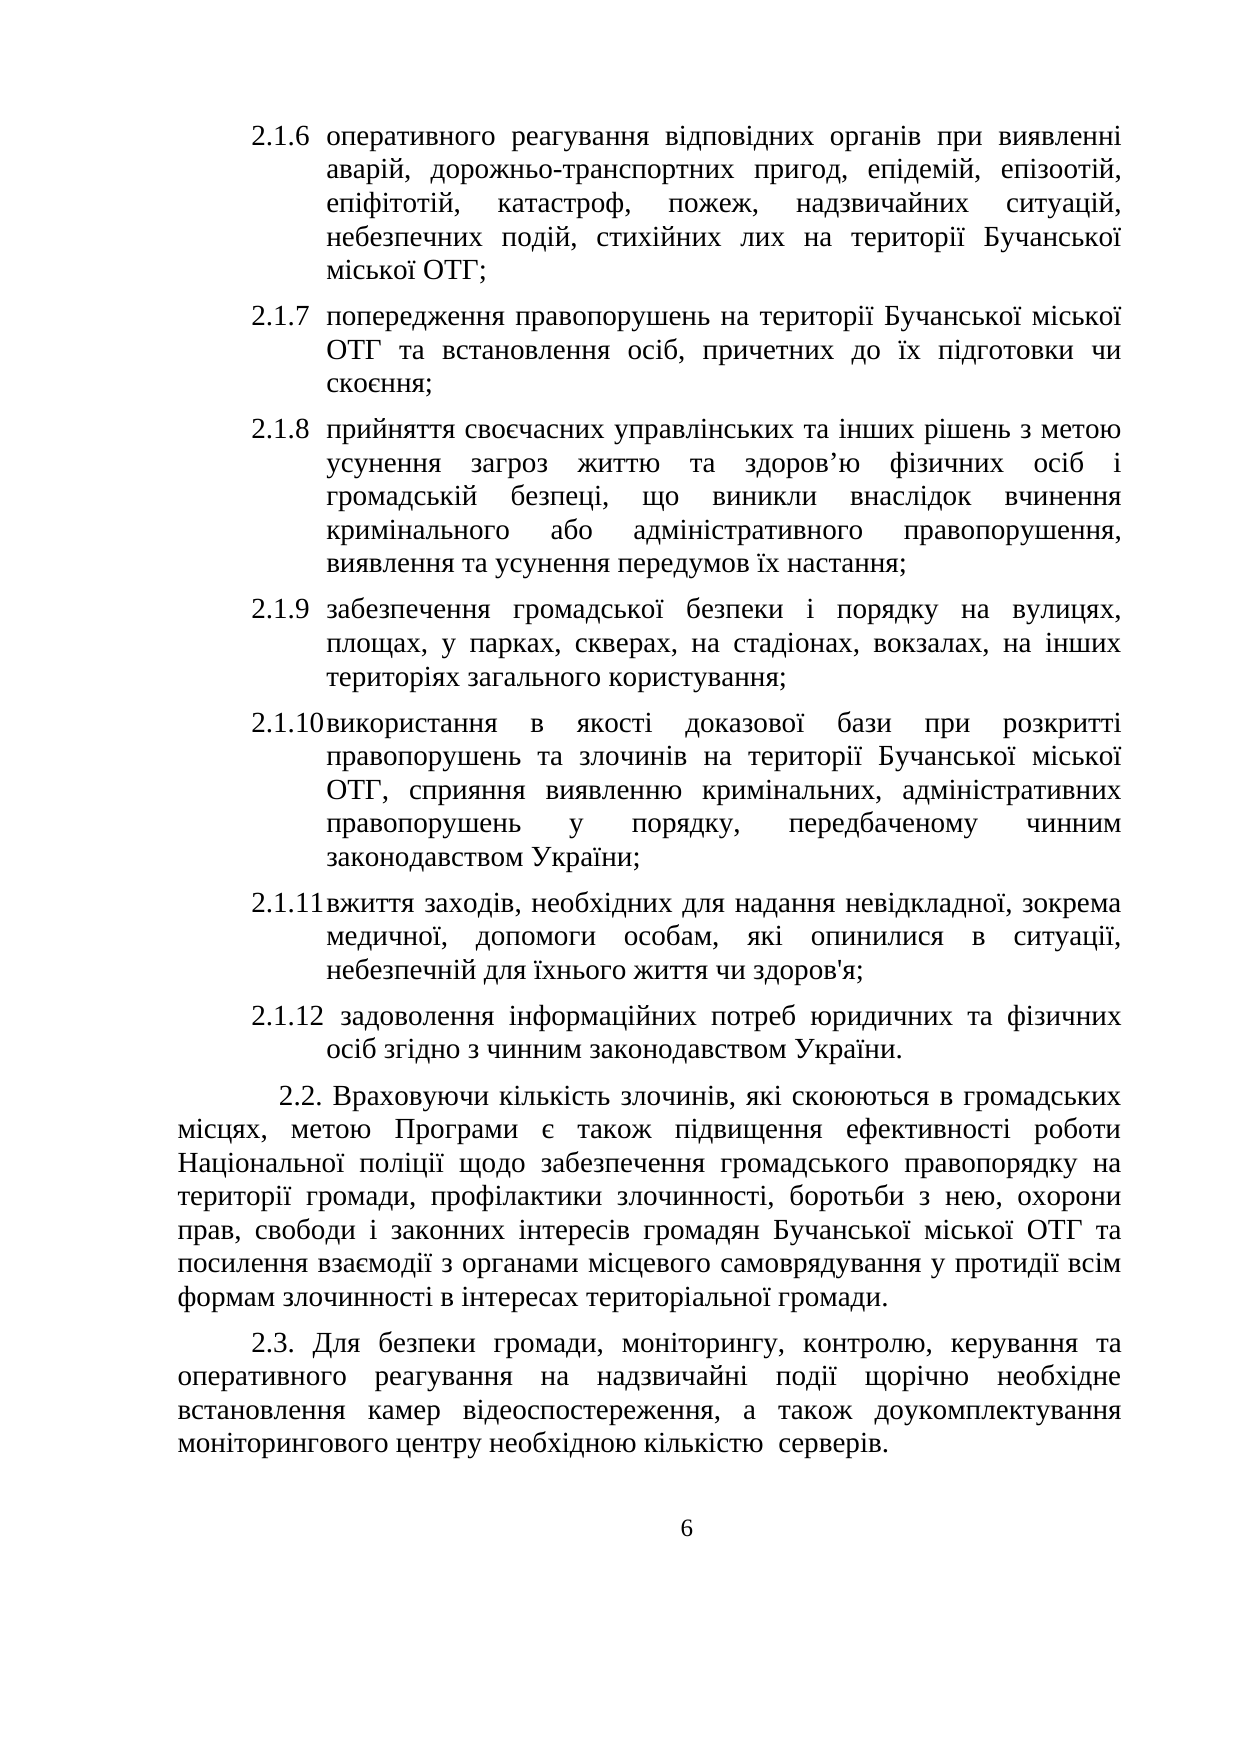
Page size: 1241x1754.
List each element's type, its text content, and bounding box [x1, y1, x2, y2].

list прийняття своєчасних управлінських та інших рішень з метою усунення загроз життю та здоров’ю фізичних осіб і громадській безпеці, що виникли внаслідок вчинення кримінального або адміністративного правопорушення, виявлення та усунення передумов їх настання; [251, 411, 1122, 579]
list задоволення інформаційних потреб юридичних та фізичних осіб згідно з чинним законодавством України. [251, 998, 1122, 1065]
text 6 [177, 1513, 1122, 1542]
list оперативного реагування відповідних органів при виявленні аварій, дорожньо-транспортних пригод, епідемій, епізоотій, епіфітотій, катастроф, пожеж, надзвичайних ситуацій, небезпечних подій, стихійних лих на території Бучанської міської ОТГ; [251, 118, 1122, 286]
list використання в якості доказової бази при розкритті правопорушень та злочинів на території Бучанської міської ОТГ, сприяння виявленню кримінальних, адміністративних правопорушень у порядку, передбаченому чинним законодавством України; [251, 705, 1122, 872]
list вжиття заходів, необхідних для надання невідкладної, зокрема медичної, допомоги особам, які опинилися в ситуації, небезпечній для їхнього життя чи здоров'я; [251, 885, 1122, 986]
list попередження правопорушень на території Бучанської міської ОТГ та встановлення осіб, причетних до їх підготовки чи скоєння; [251, 298, 1122, 399]
text 2.2. Враховуючи кількість злочинів, які скоюються в громадських місцях, метою Програми є також підвищення ефективності роботи Національної поліції щодо забезпечення громадського правопорядку на території громади, профілактики злочинності, боротьби з нею, охорони прав, свободи і законних інтересів громадян Бучанської міської ОТГ та посилення взаємодії з органами місцевого самоврядування у протидії всім формам злочинності в інтересах територіальної громади. [177, 1078, 1122, 1312]
text 2.3. Для безпеки громади, моніторингу, контролю, керування та оперативного реагування на надзвичайні події щорічно необхідне встановлення камер відеоспостереження, а також доукомплектування моніторингового центру необхідною кількістю серверів. [177, 1325, 1122, 1459]
list забезпечення громадської безпеки і порядку на вулицях, площах, у парках, скверах, на стадіонах, вокзалах, на інших територіях загального користування; [251, 592, 1122, 692]
